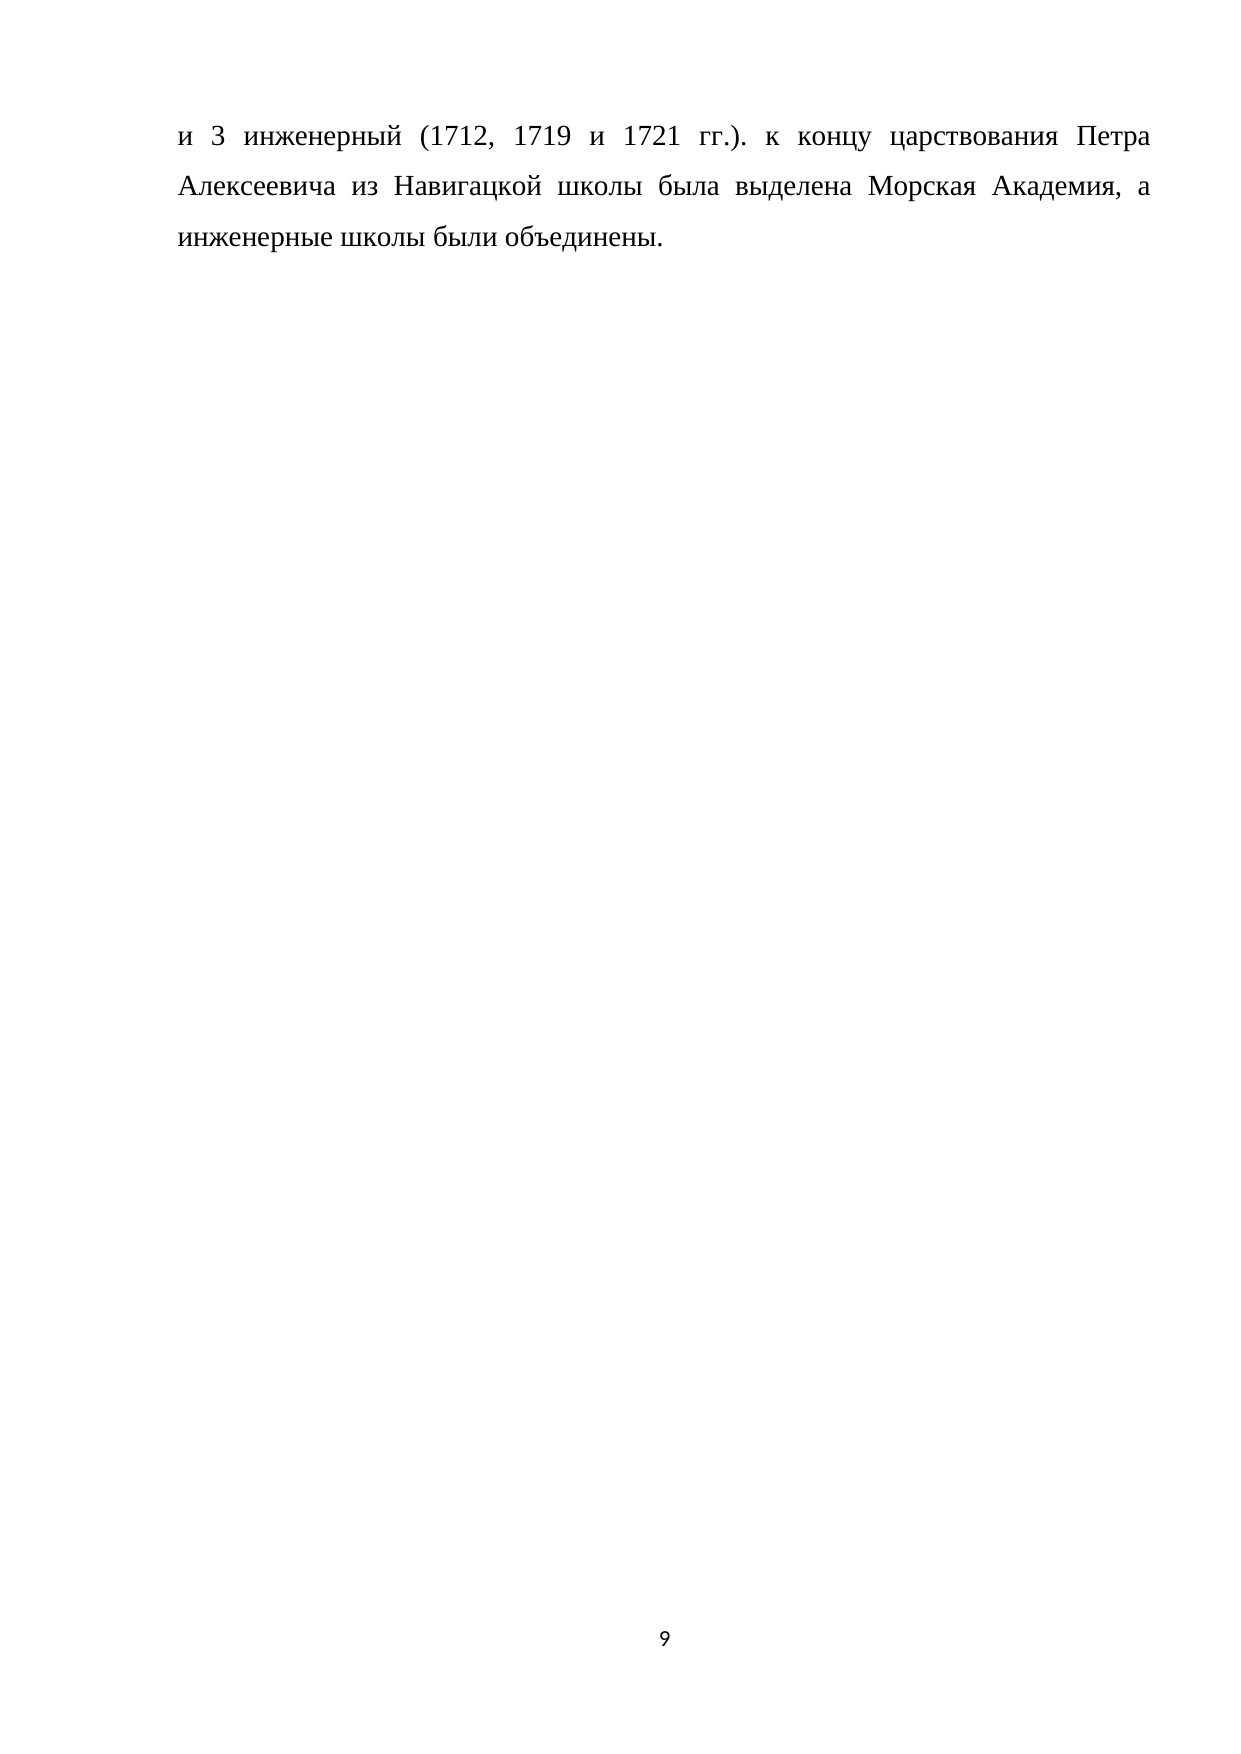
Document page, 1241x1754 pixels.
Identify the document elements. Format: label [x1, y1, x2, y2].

text [177, 118, 1152, 252]
